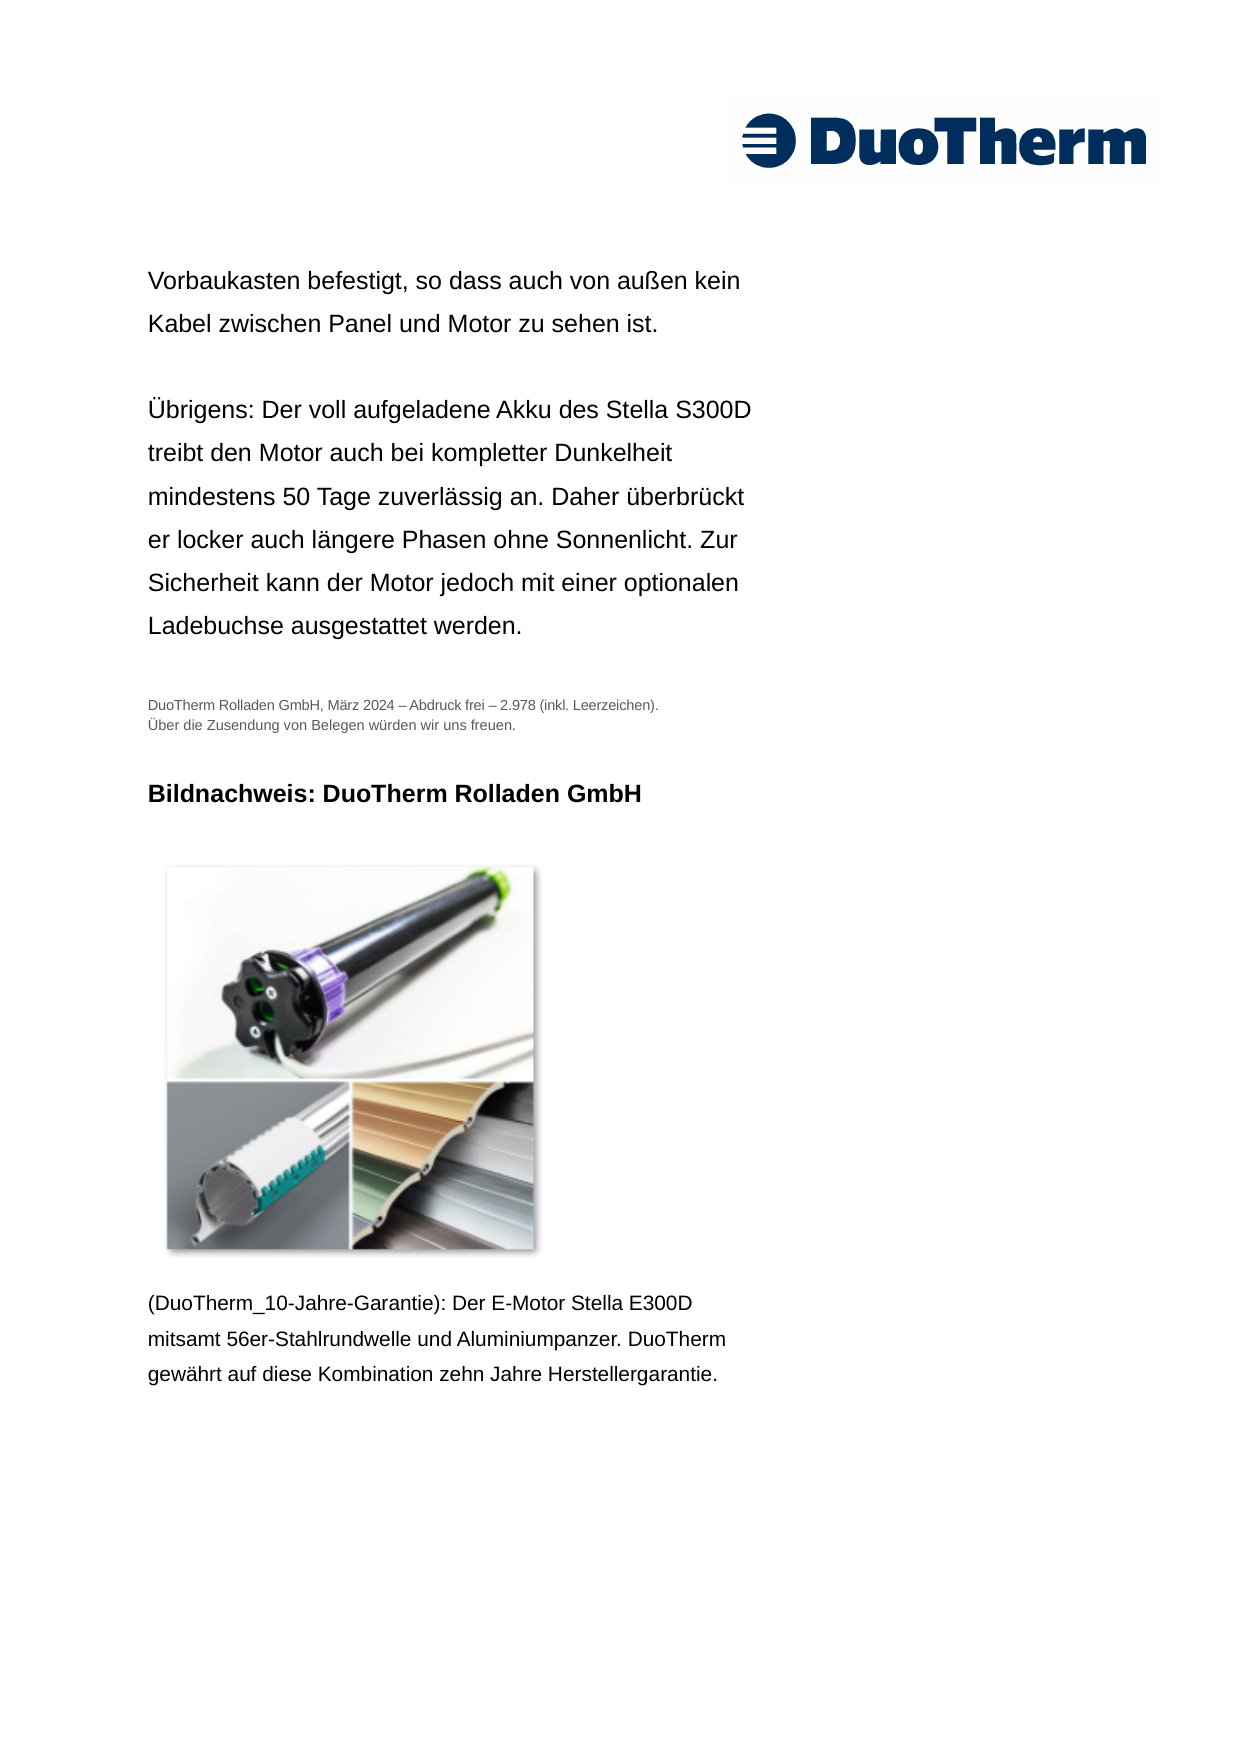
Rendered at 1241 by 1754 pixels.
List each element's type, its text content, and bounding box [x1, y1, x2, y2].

text DuoTherm Rolladen GmbH, März 2024 – Abdruck frei – 2.978 (inkl. Leerzeichen). [148, 697, 768, 714]
text Bildnachweis: DuoTherm Rolladen GmbH [148, 779, 797, 807]
picture [726, 97, 1162, 184]
picture [147, 850, 565, 1262]
text (DuoTherm_10-Jahre-Garantie): Der E-Motor Stella E300D mitsamt 56er-Stahlrundwelle und Aluminiumpanzer. DuoTherm gewährt auf diese Kombination zehn Jahre Herstellergarantie. [148, 1290, 768, 1386]
text Über die Zusendung von Belegen würden wir uns freuen. [148, 716, 768, 733]
text Übrigens: Der voll aufgeladene Akku des Stella S300D treibt den Motor auch bei kompletter Dunkelheit mindestens 50 Tage zuverlässig an. Daher überbrückt er locker auch längere Phasen ohne Sonnenlicht. Zur Sicherheit kann der Motor jedoch mit einer optionalen Ladebuchse ausgestattet werden. [148, 395, 768, 639]
